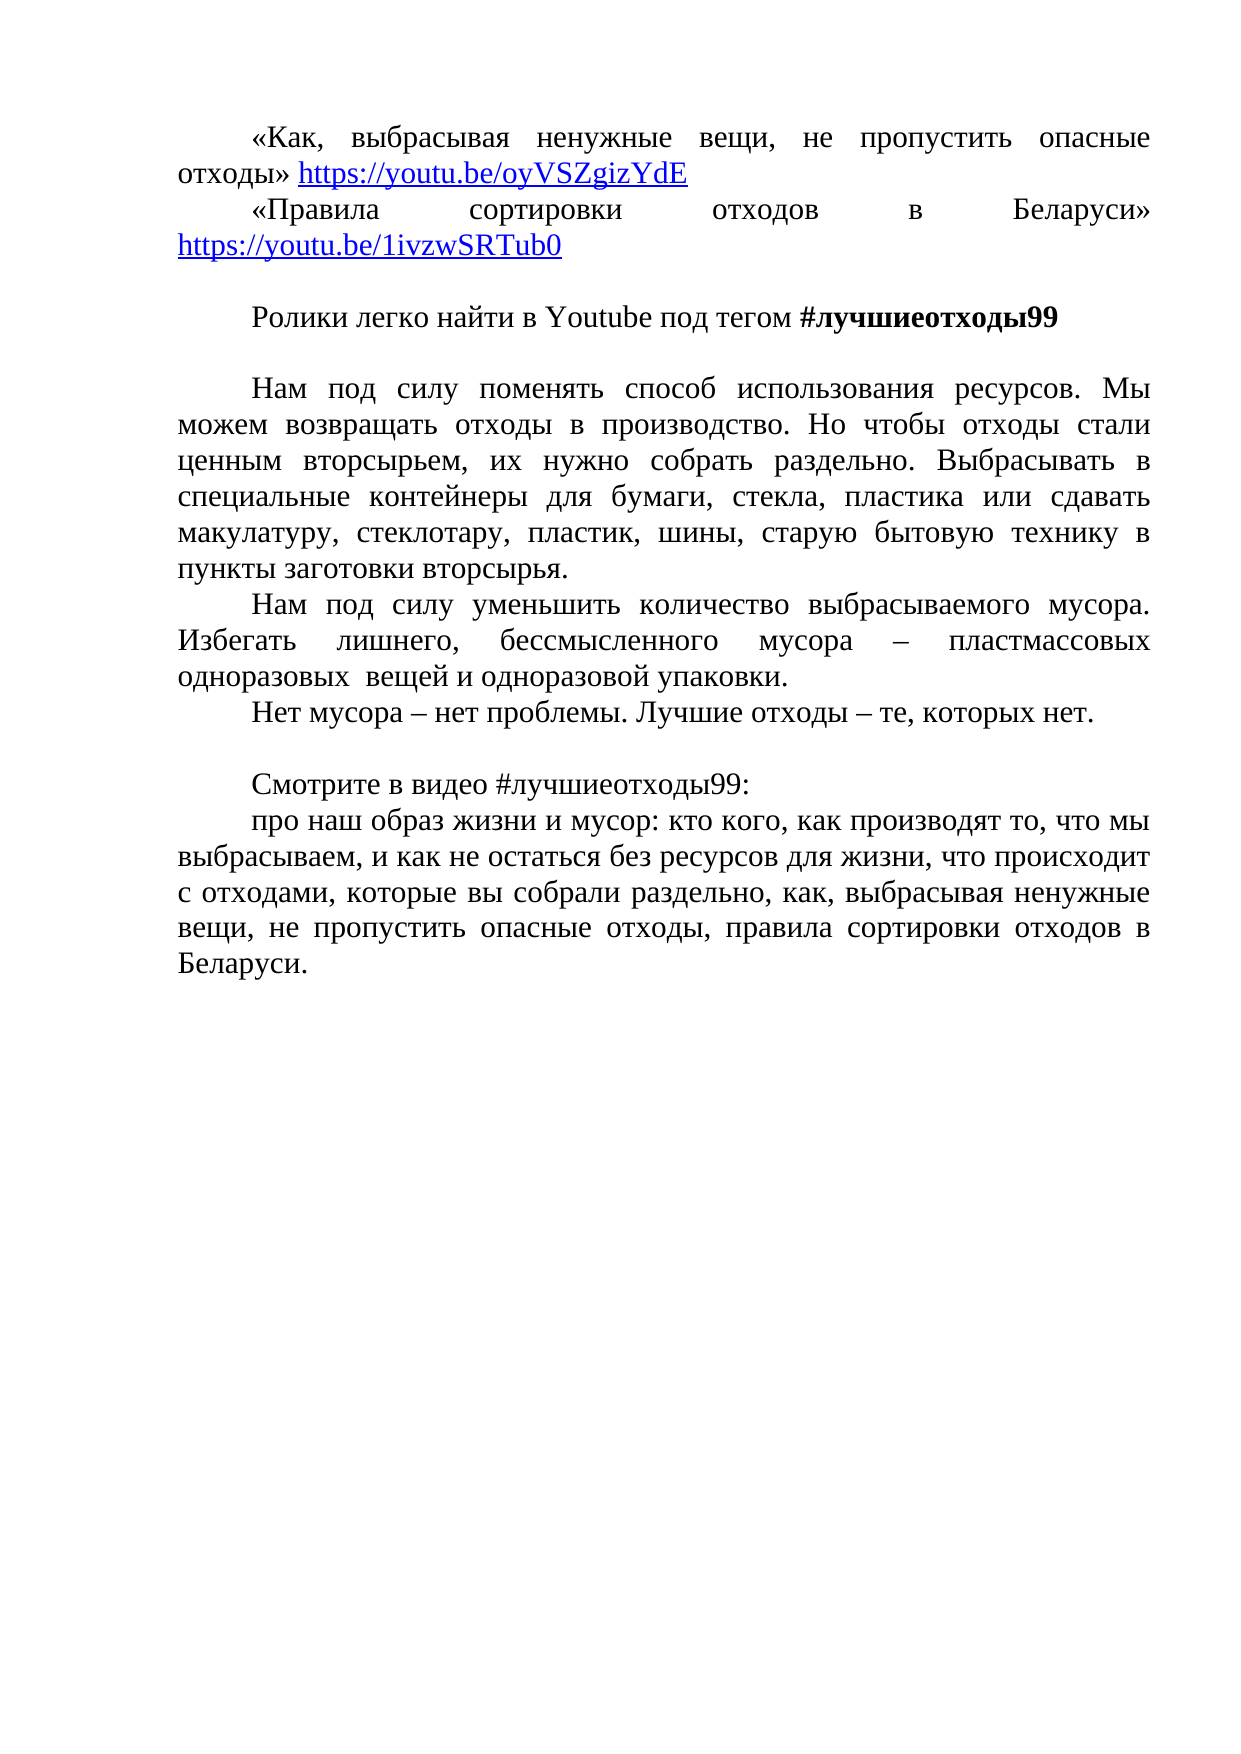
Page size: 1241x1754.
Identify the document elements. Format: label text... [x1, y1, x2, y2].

text «Как, выбрасывая ненужные вещи, не пропустить опасные отходы» https://youtu.be/oyVSZgizYdE [177, 118, 1152, 190]
text Нам под силу поменять способ использования ресурсов. Мы можем возвращать отходы в производство. Но чтобы отходы стали ценным вторсырьем, их нужно собрать раздельно. Выбрасывать в специальные контейнеры для бумаги, стекла, пластика или сдавать макулатуру, стеклотару, пластик, шины, старую бытовую технику в пункты заготовки вторсырья. [177, 370, 1152, 585]
text Смотрите в видео #лучшиеотходы99: [177, 765, 1152, 801]
text Ролики легко найти в Youtube под тегом #лучшиеотходы99 [177, 298, 1152, 334]
text Нет мусора – нет проблемы. Лучшие отходы – те, которых нет. [177, 693, 1152, 729]
text про наш образ жизни и мусор: кто кого, как производят то, что мы выбрасываем, и как не остаться без ресурсов для жизни, что происходит с отходами, которые вы собрали раздельно, как, выбрасывая ненужные вещи, не пропустить опасные отходы, правила сортировки отходов в Беларуси. [177, 801, 1152, 981]
text Нам под силу уменьшить количество выбрасываемого мусора. Избегать лишнего, бессмысленного мусора – пластмассовых одноразовых вещей и одноразовой упаковки. [177, 585, 1152, 693]
text «Правила сортировки отходов в Беларуси» https://youtu.be/1ivzwSRTub0 [177, 190, 1152, 262]
